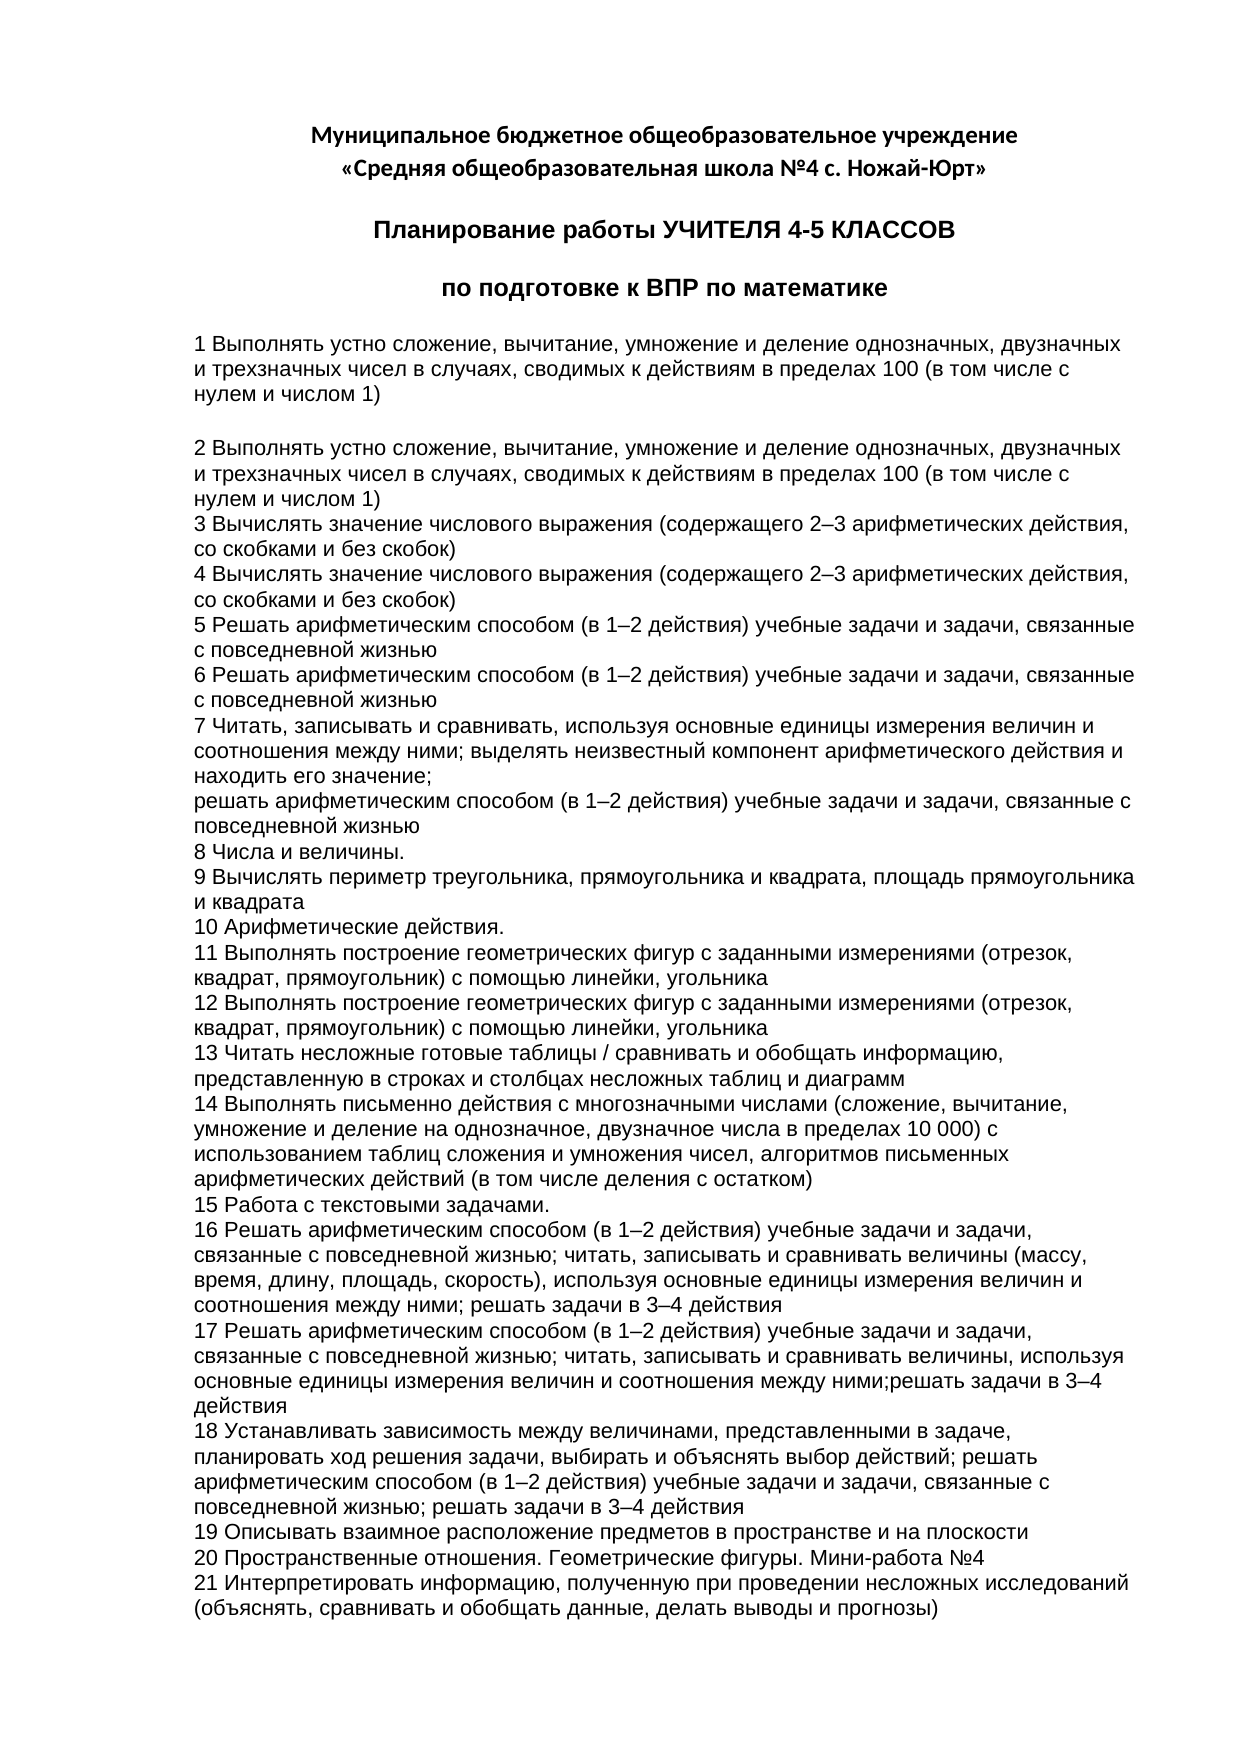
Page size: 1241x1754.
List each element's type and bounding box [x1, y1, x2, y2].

table_header [192, 118, 1137, 1622]
